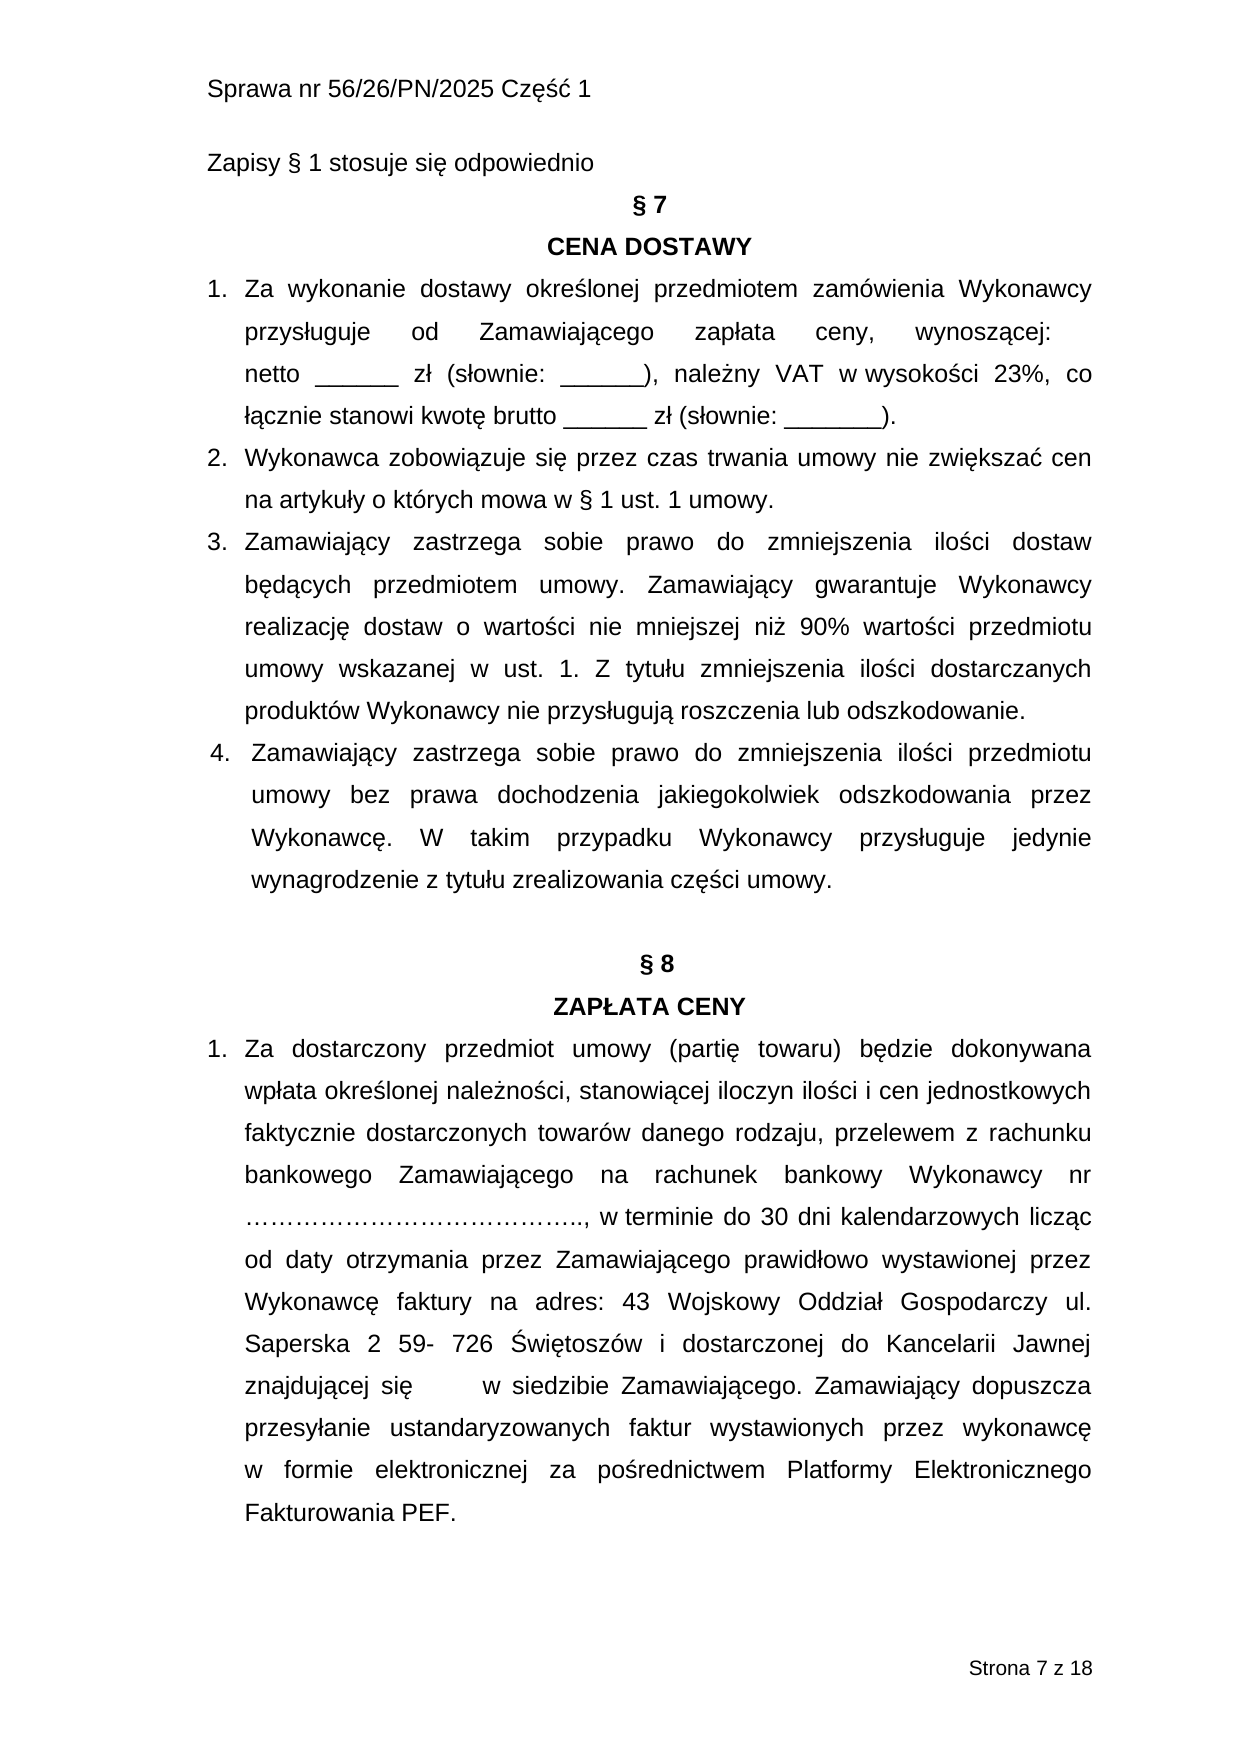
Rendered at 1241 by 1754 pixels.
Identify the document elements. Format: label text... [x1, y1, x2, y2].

list Za wykonanie dostawy określonej przedmiotem zamówienia Wykonawcy przysługuje od Zamawiającego zapłata ceny, wynoszącej: netto ______ zł (słownie: ______), należny VAT w wysokości 23%, co łącznie stanowi kwotę brutto ______ zł (słownie: _______). [207, 274, 1092, 429]
list Za dostarczony przedmiot umowy (partię towaru) będzie dokonywana wpłata określonej należności, stanowiącej iloczyn ilości i cen jednostkowych faktycznie dostarczonych towarów danego rodzaju, przelewem z rachunku bankowego Zamawiającego na rachunek bankowy Wykonawcy nr ………………………………….., w terminie do 30 dni kalendarzowych licząc od daty otrzymania przez Zamawiającego prawidłowo wystawionej przez Wykonawcę faktury na adres: 43 Wojskowy Oddział Gospodarczy ul. Saperska 2 59- 726 Świętoszów i dostarczonej do Kancelarii Jawnej znajdującej się w siedzibie Zamawiającego. Zamawiający dopuszcza przesyłanie ustandaryzowanych faktur wystawionych przez wykonawcę w formie elektronicznej za pośrednictwem Platformy Elektronicznego Fakturowania PEF. [207, 1034, 1092, 1526]
text Zapisy § 1 stosuje się odpowiednio [207, 148, 1092, 176]
list Wykonawca zobowiązuje się przez czas trwania umowy nie zwiększać cen na artykuły o których mowa w § 1 ust. 1 umowy. [207, 443, 1092, 514]
text ZAPŁATA CENY [207, 991, 1092, 1020]
list Zamawiający zastrzega sobie prawo do zmniejszenia ilości dostaw będących przedmiotem umowy. Zamawiający gwarantuje Wykonawcy realizację dostaw o wartości nie mniejszej niż 90% wartości przedmiotu umowy wskazanej w ust. 1. Z tytułu zmniejszenia ilości dostarczanych produktów Wykonawcy nie przysługują roszczenia lub odszkodowanie. [207, 527, 1092, 725]
text § 7 [207, 190, 1092, 219]
list Zamawiający zastrzega sobie prawo do zmniejszenia ilości przedmiotu umowy bez prawa dochodzenia jakiegokolwiek odszkodowania przez Wykonawcę. W takim przypadku Wykonawcy przysługuje jedynie wynagrodzenie z tytułu zrealizowania części umowy. [210, 738, 1092, 894]
text CENA DOSTAWY [207, 232, 1092, 261]
text § 8 [221, 949, 1092, 978]
